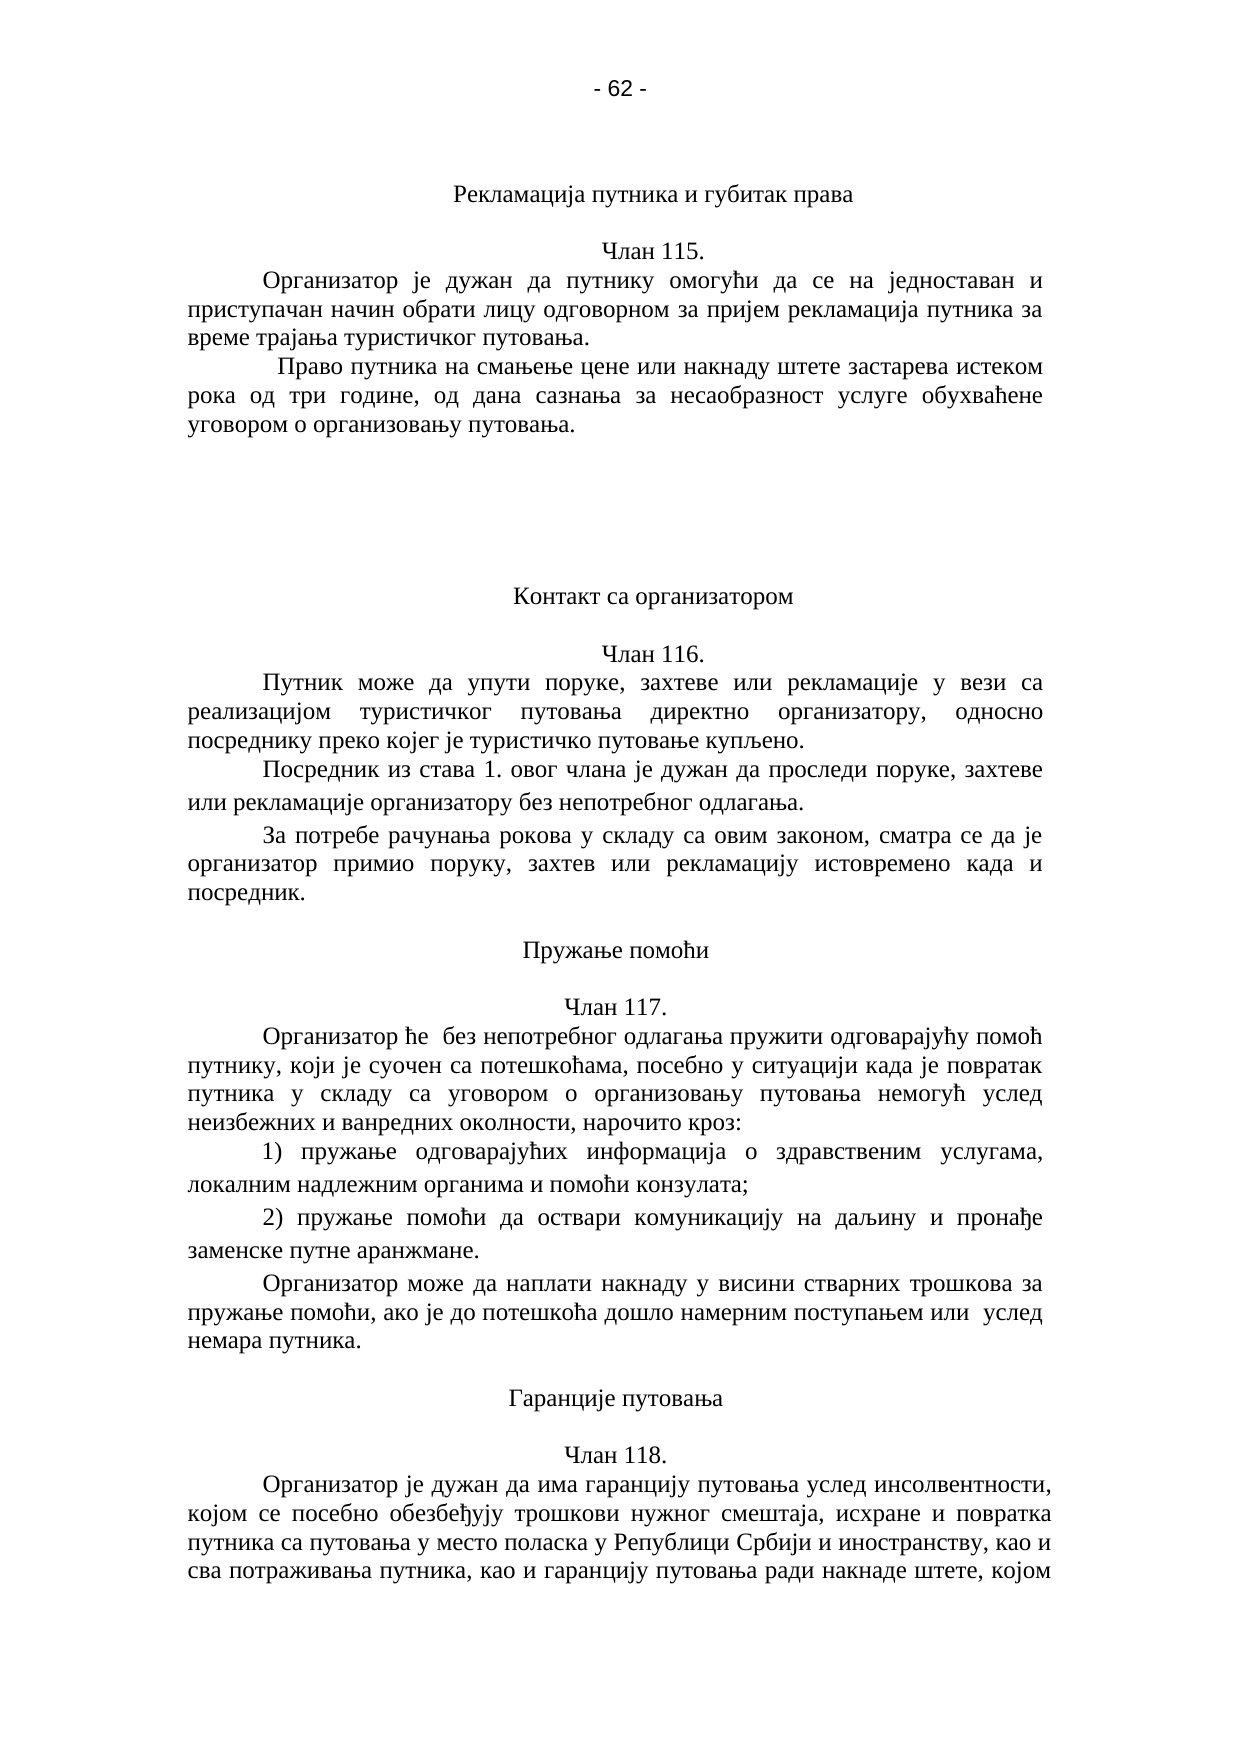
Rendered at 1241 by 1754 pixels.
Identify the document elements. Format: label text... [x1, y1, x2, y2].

text Члан 117. [187, 992, 1044, 1021]
text Рекламација путника и губитак права [262, 179, 1044, 207]
text Члан 115. [262, 236, 1044, 265]
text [187, 1469, 1053, 1584]
text За потребе рачунања рокова у складу са овим законом, сматра се да је организатор примио поруку, захтев или рекламацију истовремено када и посредник. [187, 820, 1044, 906]
text Члан 118. [187, 1441, 1044, 1469]
text Организатор може да наплати накнаду у висини стварних трошкова за пружање помоћи, ако је до потешкоћа дошло намерним поступањем или услед немара путника. [187, 1268, 1044, 1354]
text Посредник из става 1. овог члана је дужан да проследи поруке, захтеве или рекламације организатору без непотребног одлагања. [187, 754, 1044, 816]
text Пружање помоћи [187, 935, 1044, 963]
text Организатор ће без непотребног одлагања пружити одговарајућу помоћ путнику, који је суочен са потешкоћама, посебно у ситуацији када је повратак путника у складу са уговором о организовању путовања немогућ услед неизбежних и ванредних околности, нарочито кроз: [187, 1021, 1044, 1136]
text Организатор је дужан да путнику омогући да се на једноставан и приступачан начин обрати лицу одговорном за пријем рекламација путника за време трајања туристичког путовања. [187, 265, 1044, 351]
text Члан 116. [187, 639, 1044, 667]
text Путник може да упути поруке, захтеве или рекламације у вези са реализацијом туристичког путовања директно организатору, односно посреднику преко којег је туристичко путовање купљено. [187, 667, 1044, 754]
text 2) пружање помоћи да оствари комуникацију на даљину и пронађе заменске путне аранжмане. [187, 1202, 1044, 1264]
text 1) пружање одговарајућих информација о здравственим услугама, локалним надлежним органима и помоћи конзулата; [187, 1136, 1044, 1198]
text Гаранције путовања [187, 1383, 1044, 1412]
text Контакт са организатором [187, 581, 1044, 610]
text Право путника на смањење цене или накнаду штете застарева истеком рока од три године, од дана сазнања за несаобразност услуге обухваћене уговором о организовању путовања. [187, 351, 1044, 437]
